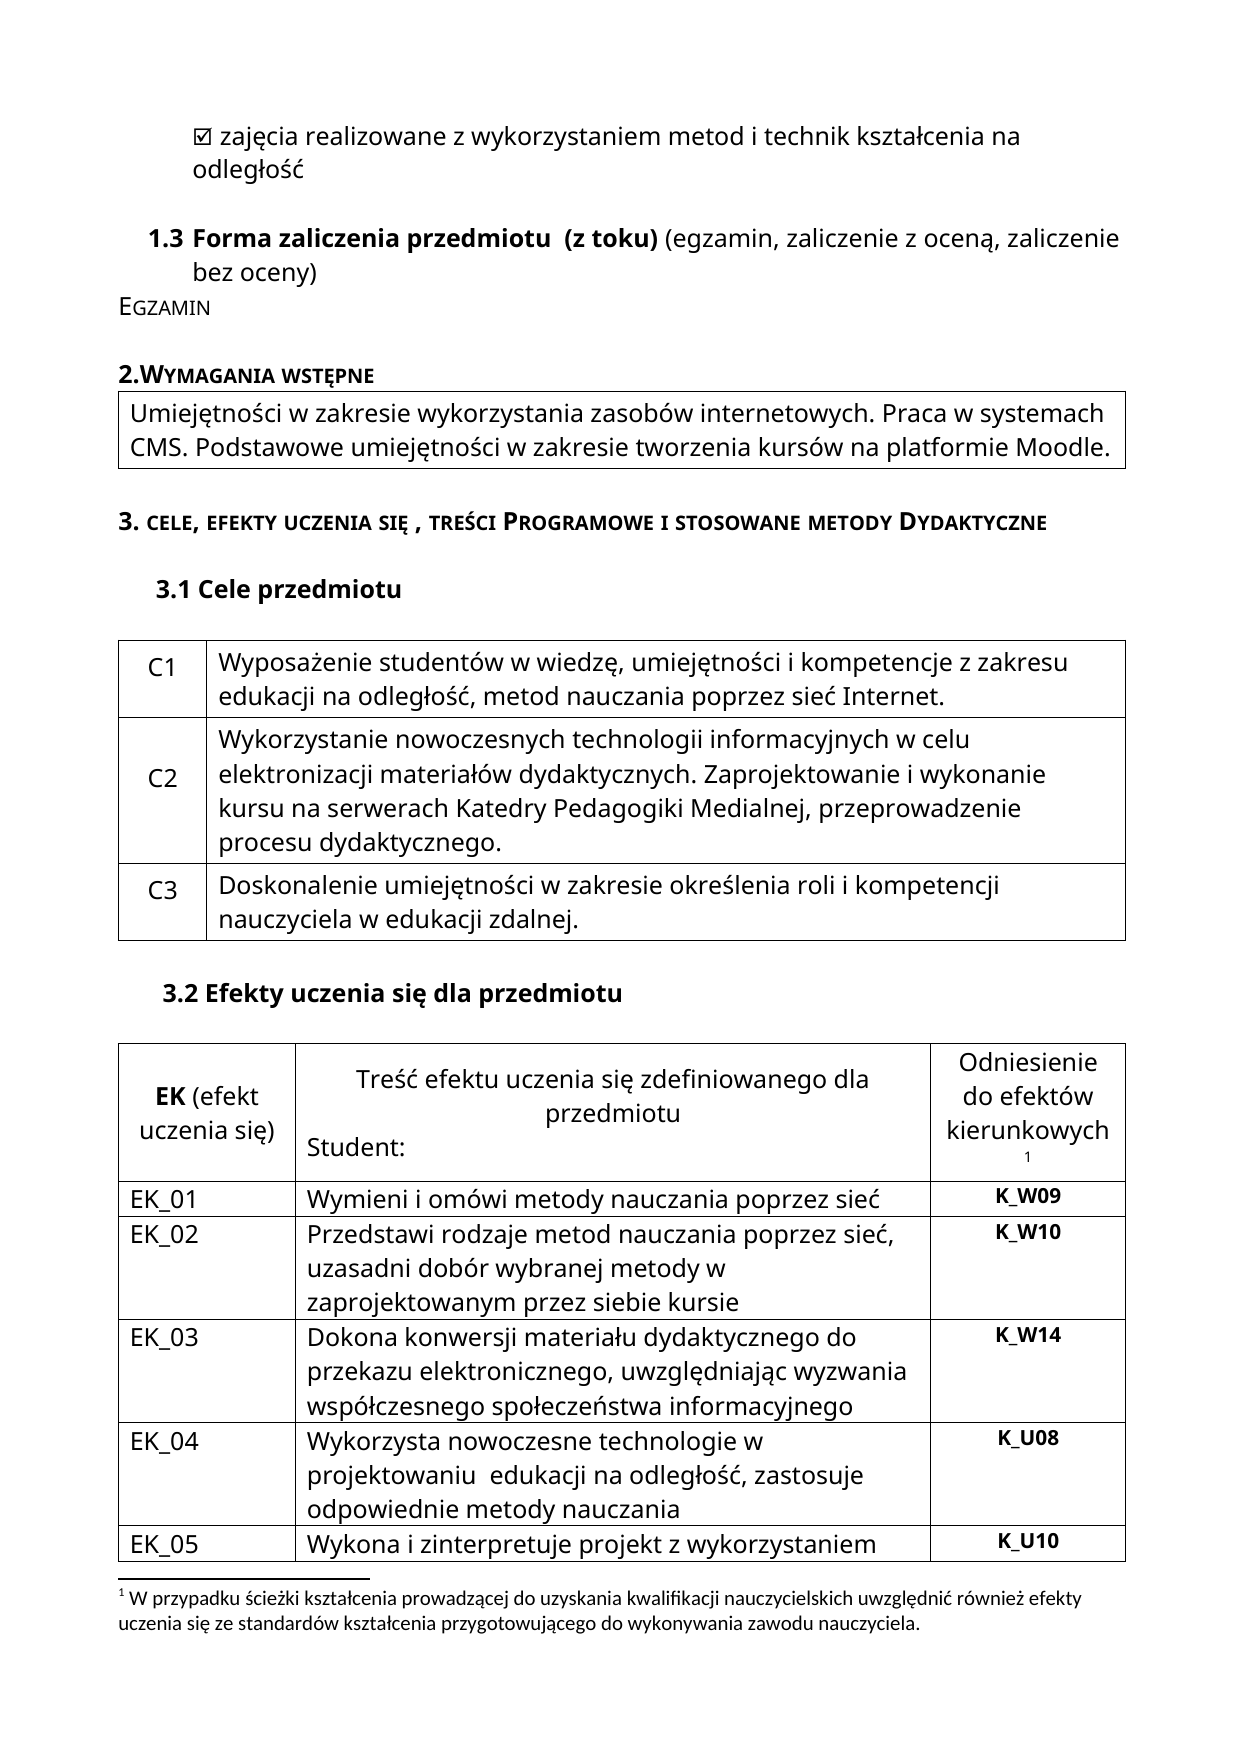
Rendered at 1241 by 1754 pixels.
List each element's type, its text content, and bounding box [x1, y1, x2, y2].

table_cell EK_03 [119, 1320, 295, 1422]
table_cell K_U10 [931, 1526, 1125, 1561]
table_cell C2 [119, 718, 206, 863]
table_cell EK_04 [119, 1423, 295, 1525]
table_cell K_W14 [931, 1320, 1125, 1422]
text 3. cele, efekty uczenia się , treści Programowe i stosowane metody Dydaktyczne [118, 503, 1122, 537]
text 3.2 Efekty uczenia się dla przedmiotu [162, 975, 1122, 1009]
table_cell C3 [119, 864, 206, 940]
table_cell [296, 1526, 930, 1561]
table_cell Przedstawi rodzaje metod nauczania poprzez sieć, uzasadni dobór wybranej metody w zaprojektowanym przez siebie kursie [296, 1217, 930, 1319]
table_cell Wymieni i omówi metody nauczania poprzez sieć [296, 1182, 930, 1216]
text Egzamin [118, 288, 1122, 322]
table_cell K_W09 [931, 1182, 1125, 1216]
text zajęcia realizowane z wykorzystaniem metod i technik kształcenia na odległość [192, 118, 1122, 186]
table_header Treść efektu uczenia się zdefiniowanego dla przedmiotu Student: [296, 1044, 930, 1181]
table_header Umiejętności w zakresie wykorzystania zasobów internetowych. Praca w systemach CMS. Podstawowe umiejętności w zakresie tworzenia kursów na platformie Moodle. [119, 392, 1125, 468]
table_header Wyposażenie studentów w wiedzę, umiejętności i kompetencje z zakresu edukacji na odległość, metod nauczania poprzez sieć Internet. [207, 641, 1125, 717]
text 2.Wymagania wstępne [118, 357, 1122, 391]
table_cell Dokona konwersji materiału dydaktycznego do przekazu elektronicznego, uwzględniając wyzwania współczesnego społeczeństwa informacyjnego [296, 1320, 930, 1422]
table_cell EK_02 [119, 1217, 295, 1319]
table_header EK (efekt uczenia się) [119, 1044, 295, 1181]
table_cell EK_01 [119, 1182, 295, 1216]
table_cell Doskonalenie umiejętności w zakresie określenia roli i kompetencji nauczyciela w edukacji zdalnej. [207, 864, 1125, 940]
table_cell Wykorzystanie nowoczesnych technologii informacyjnych w celu elektronizacji materiałów dydaktycznych. Zaprojektowanie i wykonanie kursu na serwerach Katedry Pedagogiki Medialnej, przeprowadzenie procesu dydaktycznego. [207, 718, 1125, 863]
table_cell EK_05 [119, 1526, 295, 1561]
table_cell Wykorzysta nowoczesne technologie w projektowaniu edukacji na odległość, zastosuje odpowiednie metody nauczania [296, 1423, 930, 1525]
table_header C1 [119, 641, 206, 717]
text 3.1 Cele przedmiotu [156, 571, 1122, 605]
table_header Odniesienie do efektów kierunkowych [931, 1044, 1125, 1181]
table_cell K_U08 [931, 1423, 1125, 1525]
text 1.3 Forma zaliczenia przedmiotu (z toku) (egzamin, zaliczenie z oceną, zaliczenie bez oceny) [148, 220, 1122, 288]
table_cell K_W10 [931, 1217, 1125, 1319]
